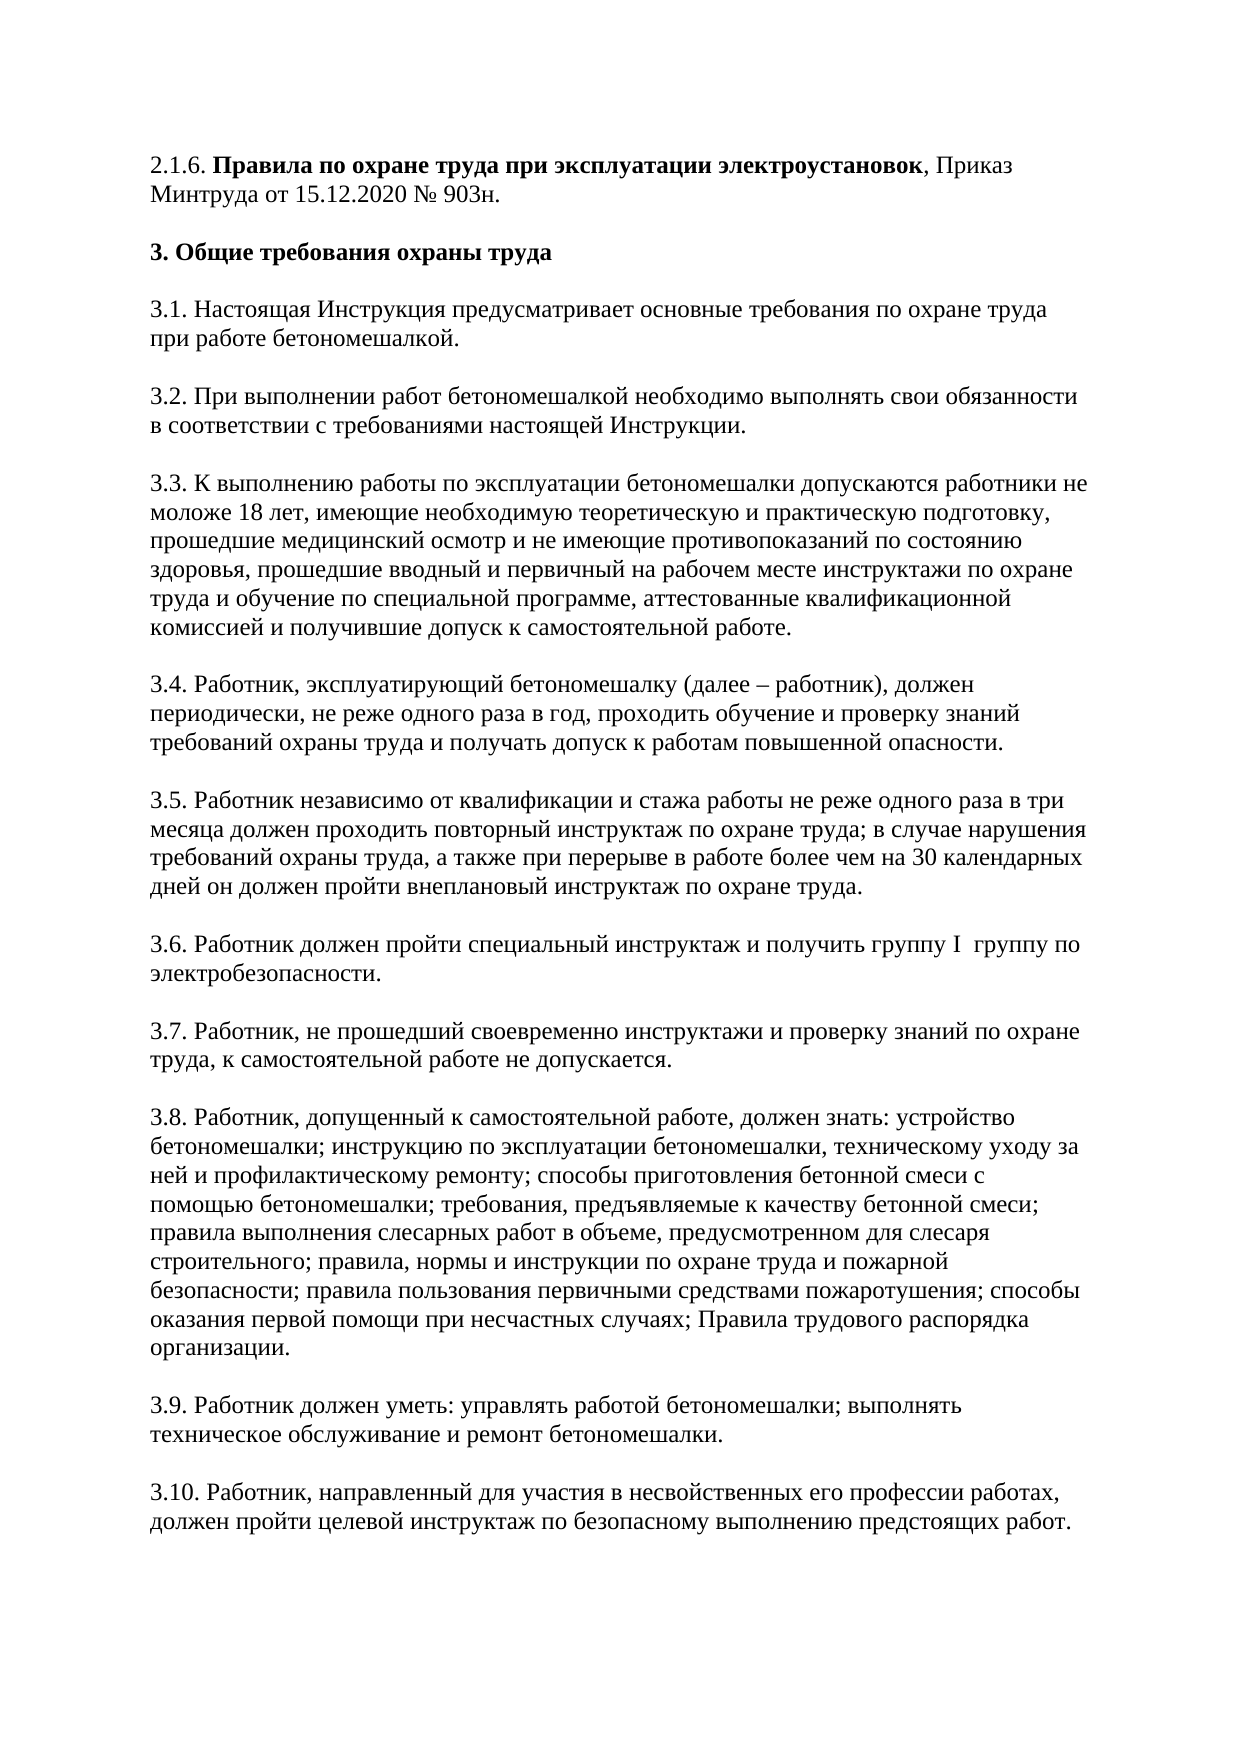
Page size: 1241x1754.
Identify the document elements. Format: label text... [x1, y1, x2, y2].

text 3.7. Работник, не прошедший своевременно инструктажи и проверку знаний по охране труда, к самостоятельной работе не допускается. [150, 1016, 1090, 1073]
text 3.1. Настоящая Инструкция предусматривает основные требования по охране труда при работе бетономешалкой. [150, 294, 1090, 352]
text 3.2. При выполнении работ бетономешалкой необходимо выполнять свои обязанности в соответствии с требованиями настоящей Инструкции. [150, 381, 1090, 439]
text 3.4. Работник, эксплуатирующий бетономешалку (далее – работник), должен периодически, не реже одного раза в год, проходить обучение и проверку знаний требований охраны труда и получать допуск к работам повышенной опасности. [150, 669, 1090, 756]
text 3.3. К выполнению работы по эксплуатации бетономешалки допускаются работники не моложе 18 лет, имеющие необходимую теоретическую и практическую подготовку, прошедшие медицинский осмотр и не имеющие противопоказаний по состоянию здоровья, прошедшие вводный и первичный на рабочем месте инструктажи по охране труда и обучение по специальной программе, аттестованные квалификационной комиссией и получившие допуск к самостоятельной работе. [150, 468, 1090, 640]
text 3.9. Работник должен уметь: управлять работой бетономешалки; выполнять техническое обслуживание и ремонт бетономешалки. [150, 1390, 1090, 1448]
text 3.8. Работник, допущенный к самостоятельной работе, должен знать: устройство бетономешалки; инструкцию по эксплуатации бетономешалки, техническому уходу за ней и профилактическому ремонту; способы приготовления бетонной смеси с помощью бетономешалки; требования, предъявляемые к качеству бетонной смеси; правила выполнения слесарных работ в объеме, предусмотренном для слесаря строительного; правила, нормы и инструкции по охране труда и пожарной безопасности; правила пользования первичными средствами пожаротушения; способы оказания первой помощи при несчастных случаях; Правила трудового распорядка организации. [150, 1102, 1090, 1361]
text 3. Общие требования охраны труда [150, 237, 1090, 265]
text 3.5. Работник независимо от квалификации и стажа работы не реже одного раза в три месяца должен проходить повторный инструктаж по охране труда; в случае нарушения требований охраны труда, а также при перерыве в работе более чем на 30 календарных дней он должен пройти внеплановый инструктаж по охране труда. [150, 785, 1090, 900]
text 3.6. Работник должен пройти специальный инструктаж и получить группу I группу по электробезопасности. [150, 929, 1090, 987]
text 2.1.6. Правила по охране труда при эксплуатации электроустановок, Приказ Минтруда от 15.12.2020 № 903н. [150, 150, 1090, 207]
text 3.10. Работник, направленный для участия в несвойственных его профессии работах, должен пройти целевой инструктаж по безопасному выполнению предстоящих работ. [150, 1477, 1090, 1534]
